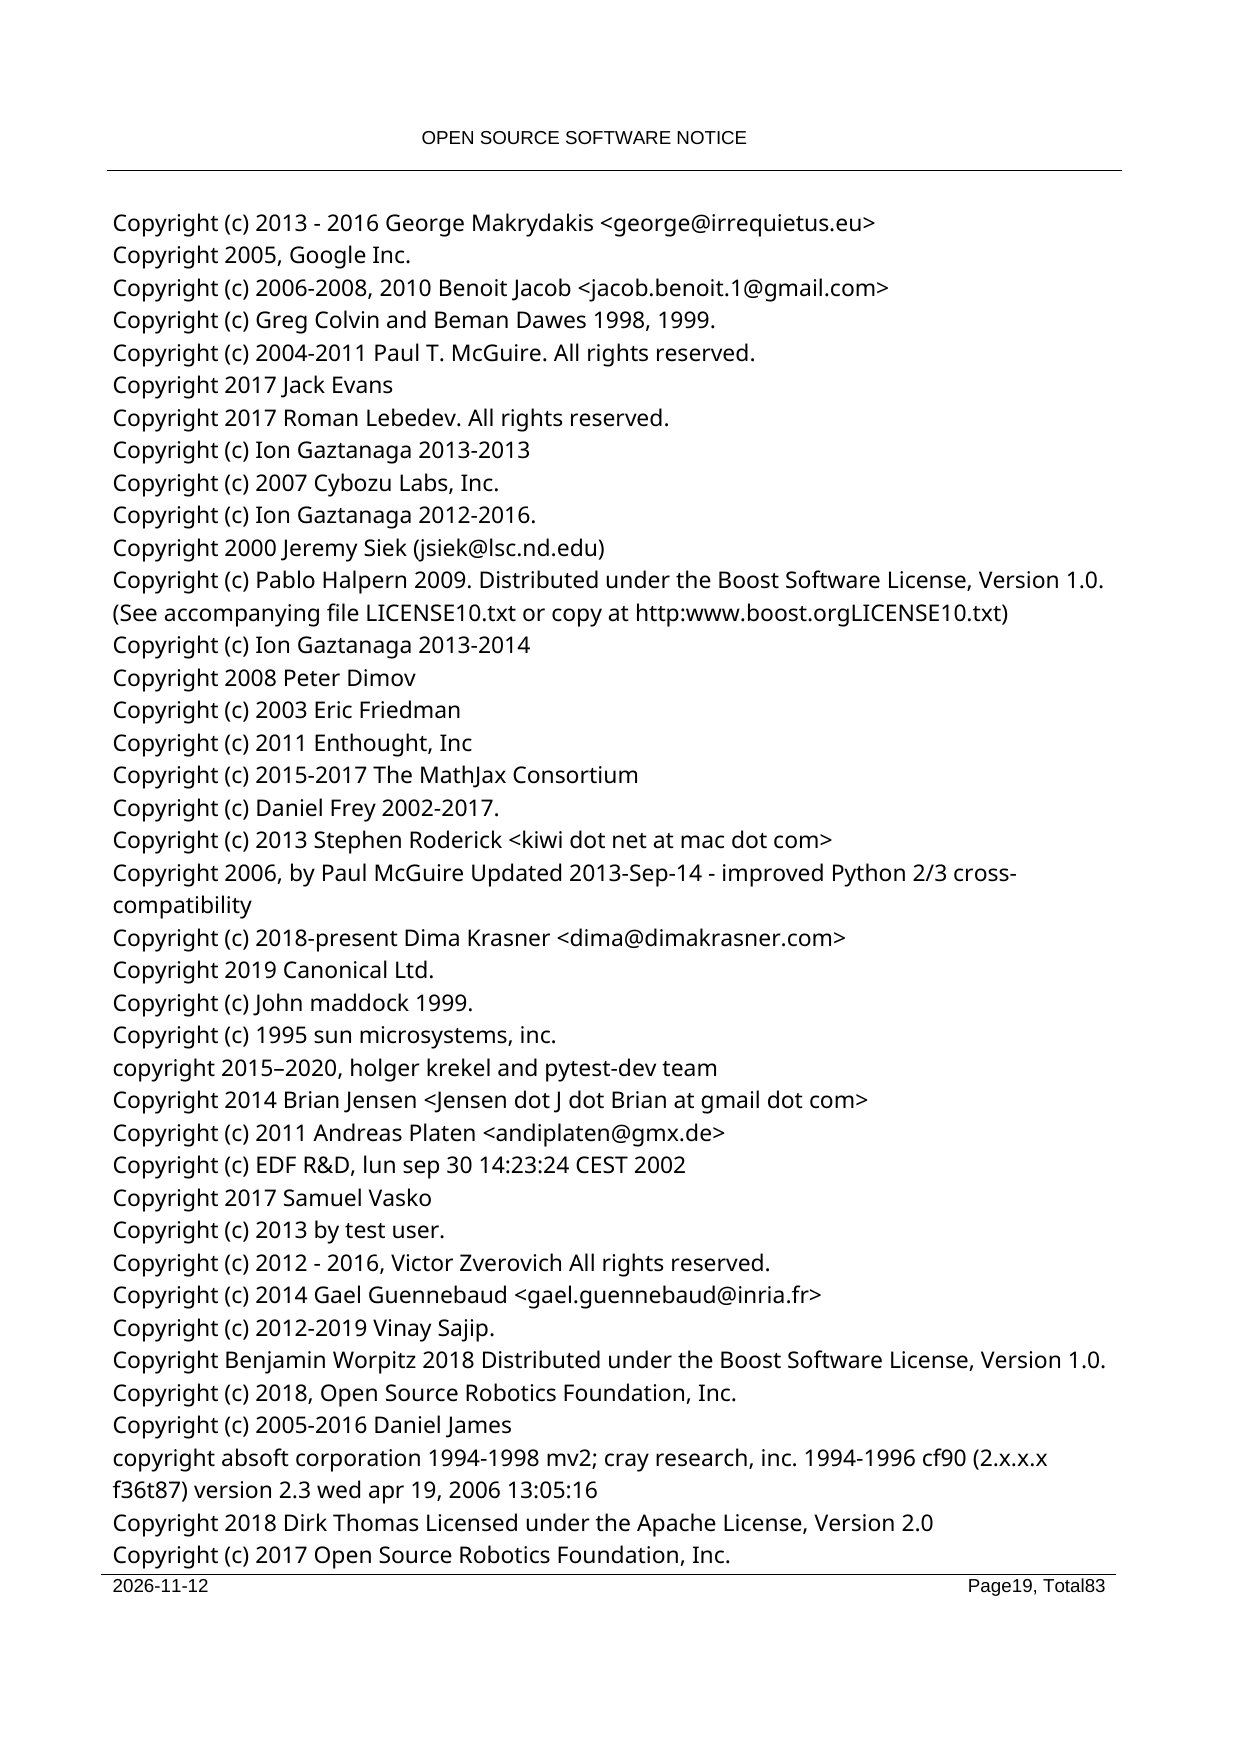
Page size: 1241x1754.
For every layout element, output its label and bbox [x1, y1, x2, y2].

text [112, 206, 1128, 1571]
